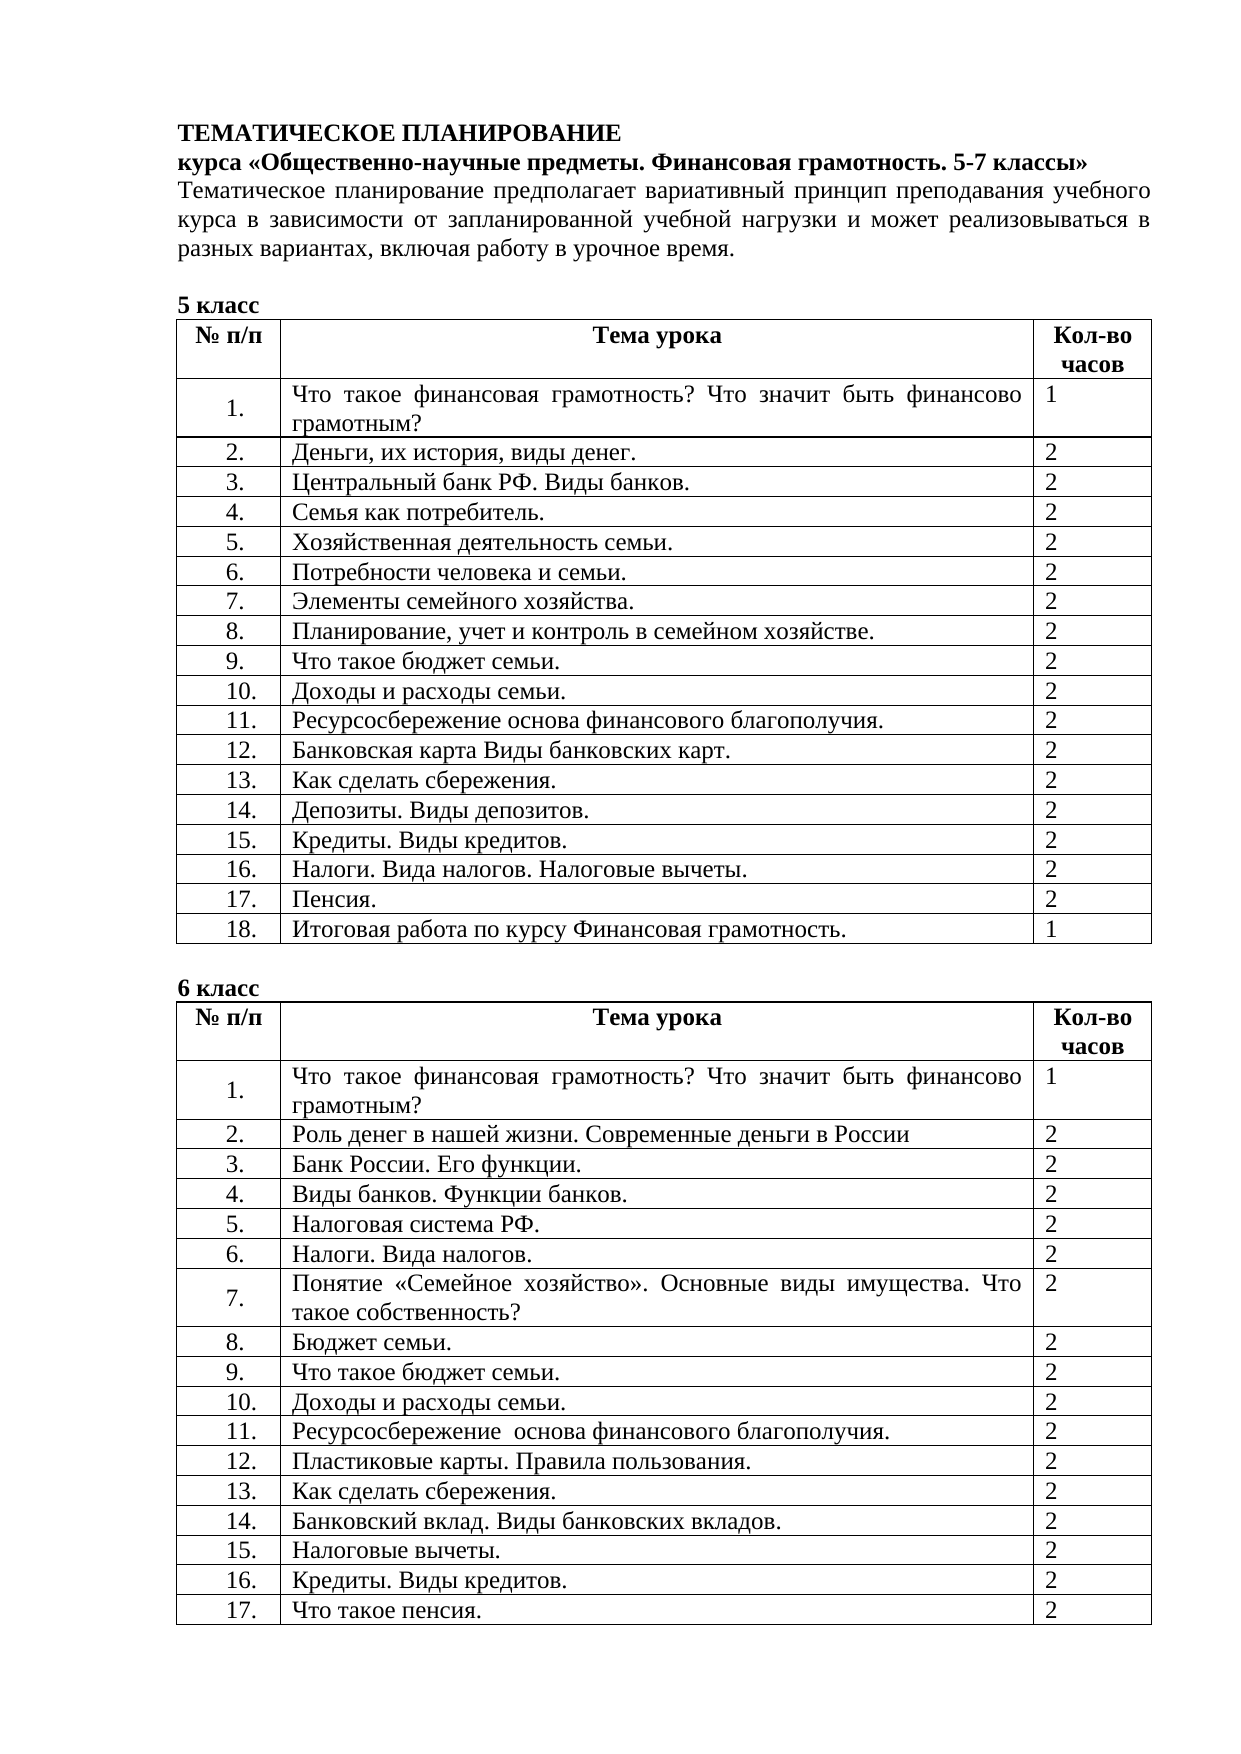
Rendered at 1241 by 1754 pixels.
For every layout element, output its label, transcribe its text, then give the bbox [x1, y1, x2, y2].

table_cell Доходы и расходы семьи. [281, 1387, 1033, 1415]
table_header Кол-во часов [1034, 1003, 1151, 1060]
table_cell [177, 616, 280, 645]
table_cell [177, 884, 280, 913]
table_cell Налоги. Вида налогов. Налоговые вычеты. [281, 855, 1033, 883]
table_cell Центральный банк РФ. Виды банков. [281, 467, 1033, 496]
table_cell 2 [1034, 706, 1151, 734]
text 6 класс [177, 973, 1152, 1001]
table_cell [177, 1595, 280, 1624]
table_cell 2 [1034, 1536, 1151, 1564]
table_cell 2 [1034, 1506, 1151, 1534]
table_cell Кредиты. Виды кредитов. [281, 1565, 1033, 1594]
table_cell [177, 735, 280, 764]
table_cell [177, 855, 280, 883]
table_cell [177, 795, 280, 824]
table_cell 2 [1034, 1209, 1151, 1238]
table_cell 1 [1034, 1061, 1151, 1118]
table_cell 2 [1034, 676, 1151, 704]
table_header № п/п [177, 1003, 280, 1060]
table_cell 2 [1034, 1269, 1151, 1326]
table_cell 2 [1034, 557, 1151, 585]
table_cell [177, 1209, 280, 1238]
table_cell Как сделать сбережения. [281, 765, 1033, 794]
table_cell [177, 497, 280, 526]
table_cell [177, 1536, 280, 1564]
table_cell Пластиковые карты. Правила пользования. [281, 1446, 1033, 1475]
table_cell [177, 1387, 280, 1415]
table_cell [177, 1239, 280, 1267]
table_cell Пенсия. [281, 884, 1033, 913]
table_cell 2 [1034, 765, 1151, 794]
table_cell 1 [1034, 914, 1151, 943]
table_cell 2 [1034, 1476, 1151, 1505]
table_cell 2 [1034, 646, 1151, 675]
table_cell [177, 646, 280, 675]
table_cell 2 [1034, 527, 1151, 556]
table_cell 2 [1034, 467, 1151, 496]
table_cell [177, 1061, 280, 1118]
table_cell Ресурсосбережение основа финансового благополучия. [281, 706, 1033, 734]
table_header Тема урока [281, 1003, 1033, 1060]
table_cell Роль денег в нашей жизни. Современные деньги в России [281, 1120, 1033, 1148]
table_cell [177, 1357, 280, 1386]
table_cell Итоговая работа по курсу Финансовая грамотность. [281, 914, 1033, 943]
table_cell [177, 557, 280, 585]
table_cell Виды банков. Функции банков. [281, 1179, 1033, 1208]
table_cell [177, 467, 280, 496]
table_cell [177, 527, 280, 556]
table_cell Банковский вклад. Виды банковских вкладов. [281, 1506, 1033, 1534]
table_cell Потребности человека и семьи. [281, 557, 1033, 585]
table_cell 2 [1034, 1387, 1151, 1415]
table_cell Элементы семейного хозяйства. [281, 586, 1033, 615]
table_cell [177, 1565, 280, 1594]
table_cell 2 [1034, 1595, 1151, 1624]
table_cell [177, 914, 280, 943]
table_cell Налоговая система РФ. [281, 1209, 1033, 1238]
text 5 класс [177, 291, 1152, 319]
table_cell [177, 586, 280, 615]
table_cell Что такое бюджет семьи. [281, 1357, 1033, 1386]
table_cell 2 [1034, 497, 1151, 526]
table_cell Депозиты. Виды депозитов. [281, 795, 1033, 824]
table_cell 2 [1034, 1179, 1151, 1208]
table_cell 2 [1034, 586, 1151, 615]
table_cell [177, 1476, 280, 1505]
text курса «Общественно-научные предметы. Финансовая грамотность. 5-7 классы» [177, 147, 1152, 176]
table_cell Семья как потребитель. [281, 497, 1033, 526]
table_header Тема урока [281, 320, 1033, 378]
table_cell 2 [1034, 1357, 1151, 1386]
table_cell [177, 1446, 280, 1475]
table_cell Хозяйственная деятельность семьи. [281, 527, 1033, 556]
table_cell 2 [1034, 1120, 1151, 1148]
table_cell 2 [1034, 855, 1151, 883]
table_cell Что такое бюджет семьи. [281, 646, 1033, 675]
table_cell 2 [1034, 795, 1151, 824]
table_cell Доходы и расходы семьи. [281, 676, 1033, 704]
table_cell 2 [1034, 438, 1151, 466]
table_cell 2 [1034, 825, 1151, 853]
table_cell [177, 1327, 280, 1356]
table_cell [177, 706, 280, 734]
table_cell Банк России. Его функции. [281, 1149, 1033, 1178]
table_cell 2 [1034, 884, 1151, 913]
table_cell Что такое финансовая грамотность? Что значит быть финансово грамотным? [281, 379, 1033, 436]
table_header Кол-во часов [1034, 320, 1151, 378]
table_cell 2 [1034, 1327, 1151, 1356]
table_cell Как сделать сбережения. [281, 1476, 1033, 1505]
table_cell [177, 438, 280, 466]
table_cell [177, 1269, 280, 1326]
table_cell [177, 1506, 280, 1534]
table_cell [177, 1149, 280, 1178]
table_cell 2 [1034, 1239, 1151, 1267]
table_cell [177, 825, 280, 853]
table_cell 2 [1034, 616, 1151, 645]
table_cell 2 [1034, 1149, 1151, 1178]
table_cell Ресурсосбережение основа финансового благополучия. [281, 1416, 1033, 1445]
table_cell [177, 1120, 280, 1148]
table_cell [177, 379, 280, 436]
table_cell Деньги, их история, виды денег. [281, 438, 1033, 466]
table_cell 1 [1034, 379, 1151, 436]
table_cell [177, 676, 280, 704]
table_cell Налоги. Вида налогов. [281, 1239, 1033, 1267]
table_cell Планирование, учет и контроль в семейном хозяйстве. [281, 616, 1033, 645]
table_cell 2 [1034, 1446, 1151, 1475]
table_cell 2 [1034, 735, 1151, 764]
table_cell 2 [1034, 1565, 1151, 1594]
table_cell Налоговые вычеты. [281, 1536, 1033, 1564]
table_cell Что такое финансовая грамотность? Что значит быть финансово грамотным? [281, 1061, 1033, 1118]
table_cell Бюджет семьи. [281, 1327, 1033, 1356]
table_cell Банковская карта Виды банковских карт. [281, 735, 1033, 764]
table_cell Кредиты. Виды кредитов. [281, 825, 1033, 853]
table_cell Что такое пенсия. [281, 1595, 1033, 1624]
table_cell Понятие «Семейное хозяйство». Основные виды имущества. Что такое собственность? [281, 1269, 1033, 1326]
table_cell 2 [1034, 1416, 1151, 1445]
table_cell [177, 765, 280, 794]
table_header № п/п [177, 320, 280, 378]
table_cell [177, 1416, 280, 1445]
text ТЕМАТИЧЕСКОЕ ПЛАНИРОВАНИЕ [177, 118, 1152, 147]
text Тематическое планирование предполагает вариативный принцип преподавания учебного курса в зависимости от запланированной учебной нагрузки и может реализовываться в разных вариантах, включая работу в урочное время. [177, 176, 1152, 262]
table_cell [177, 1179, 280, 1208]
